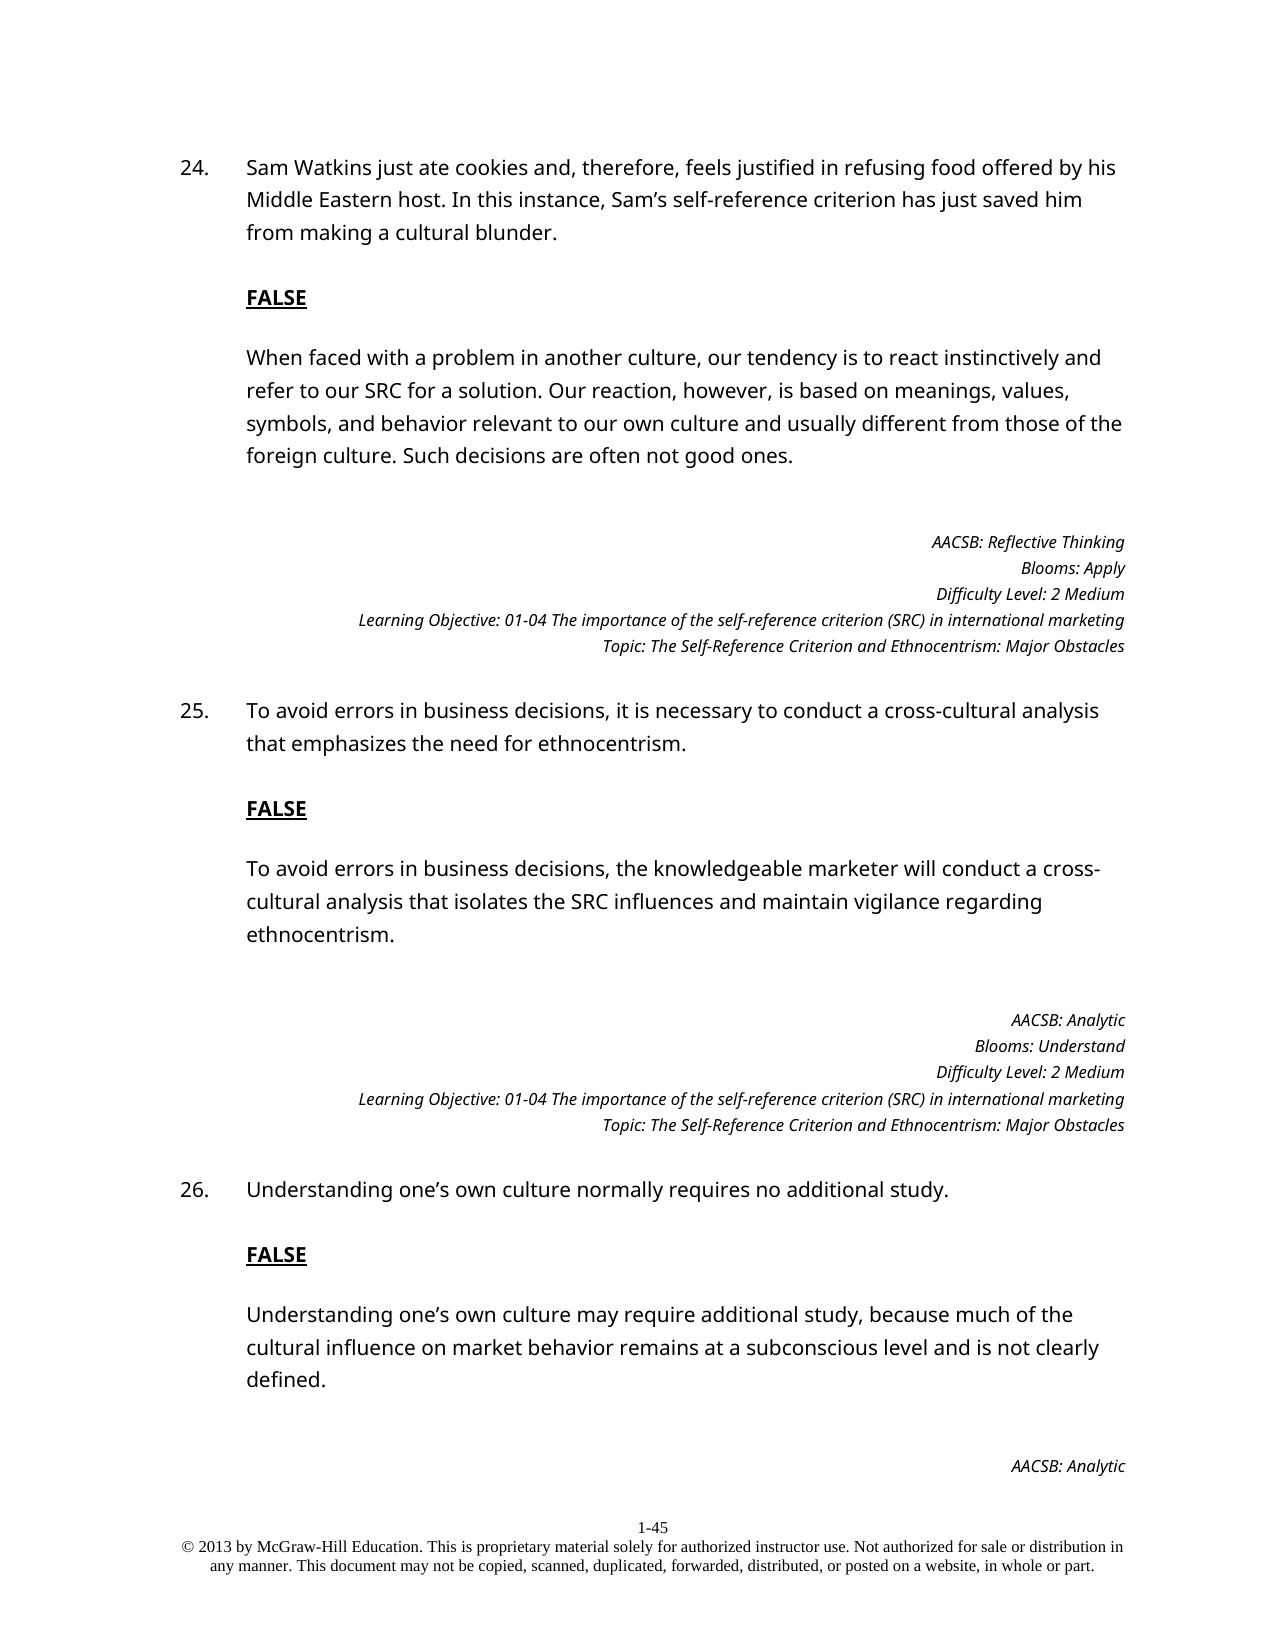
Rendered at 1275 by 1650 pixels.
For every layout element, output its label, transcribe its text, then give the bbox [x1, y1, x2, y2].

table_header Understanding one’s own culture normally requires no additional study. FALSE Understanding one’s own culture may require additional study, because much of the cultural influence on market behavior remains at a subconscious level and is not clearly defined. [246, 1175, 1125, 1425]
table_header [180, 1455, 1125, 1477]
table_header 24. [180, 153, 246, 501]
table_header To avoid errors in business decisions, it is necessary to conduct a cross-cultural analysis that emphasizes the need for ethnocentrism. FALSE To avoid errors in business decisions, the knowledgeable marketer will conduct a cross-cultural analysis that isolates the SRC influences and maintain vigilance regarding ethnocentrism. [246, 696, 1125, 980]
table_header 25. [180, 696, 246, 980]
table_header 26. [180, 1175, 246, 1425]
table_header AACSB: Reflective Thinking Blooms: Apply Difficulty Level: 2 Medium Learning Objective: 01-04 The importance of the self-reference criterion (SRC) in international marketing Topic: The Self-Reference Criterion and Ethnocentrism: Major Obstacles [180, 531, 1125, 693]
table_header AACSB: Analytic Blooms: Understand Difficulty Level: 2 Medium Learning Objective: 01-04 The importance of the self-reference criterion (SRC) in international marketing Topic: The Self-Reference Criterion and Ethnocentrism: Major Obstacles [180, 1009, 1125, 1172]
table_header Sam Watkins just ate cookies and, therefore, feels justified in refusing food offered by his Middle Eastern host. In this instance, Sam’s self-reference criterion has just saved him from making a cultural blunder. FALSE When faced with a problem in another culture, our tendency is to react instinctively and refer to our SRC for a solution. Our reaction, however, is based on meanings, values, symbols, and behavior relevant to our own culture and usually different from those of the foreign culture. Such decisions are often not good ones. [246, 153, 1125, 501]
